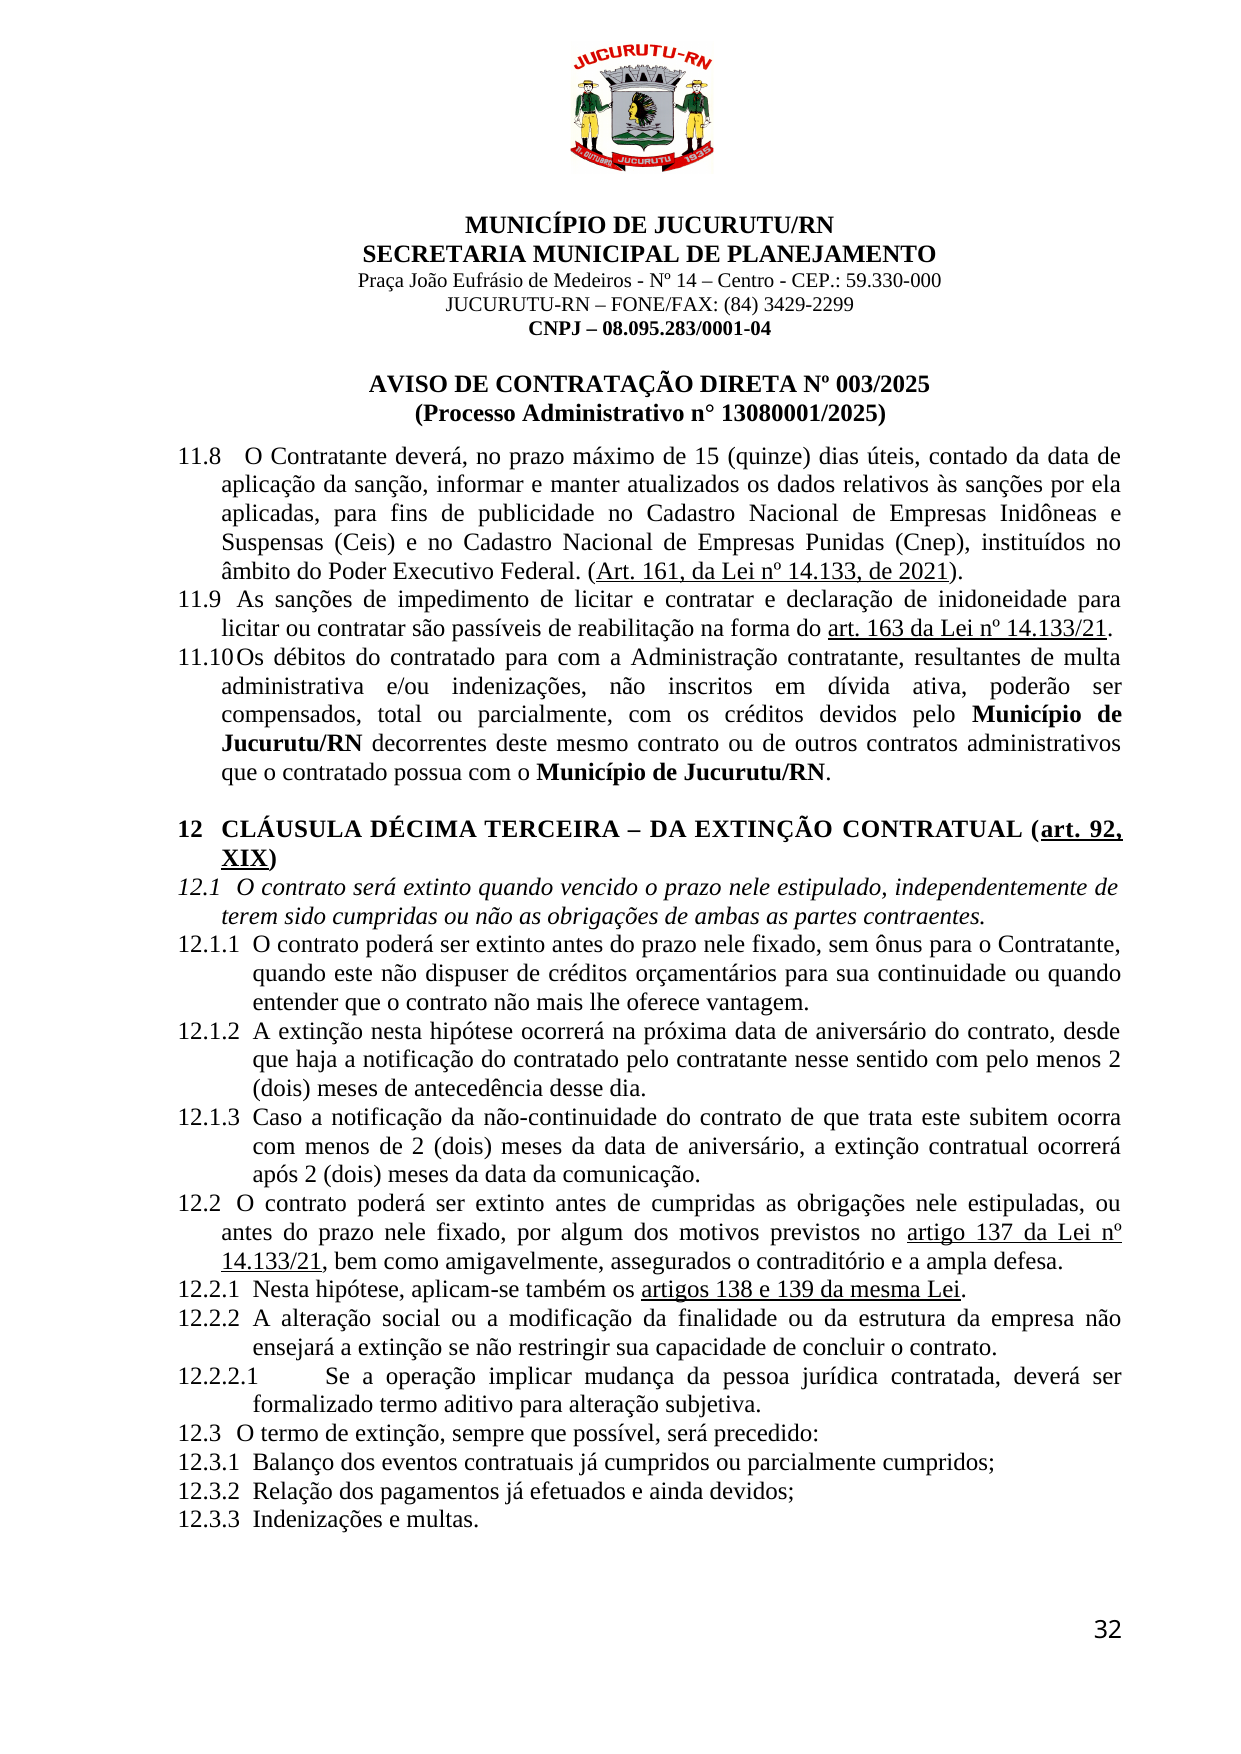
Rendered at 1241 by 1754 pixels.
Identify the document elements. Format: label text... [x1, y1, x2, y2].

list O Contratante deverá, no prazo máximo de 15 (quinze) dias úteis, contado da data de aplicação da sanção, informar e manter atualizados os dados relativos às sanções por ela aplicadas, para fins de publicidade no Cadastro Nacional de Empresas Inidôneas e Suspensas (Ceis) e no Cadastro Nacional de Empresas Punidas (Cnep), instituídos no âmbito do Poder Executivo Federal. (Art. 161, da Lei nº 14.133, de 2021). [177, 441, 1122, 584]
list O contrato será extinto quando vencido o prazo nele estipulado, independentemente de terem sido cumpridas ou não as obrigações de ambas as partes contraentes. [177, 872, 1122, 929]
list A extinção nesta hipótese ocorrerá na próxima data de aniversário do contrato, desde que haja a notificação do contratado pelo contratante nesse sentido com pelo menos 2 (dois) meses de antecedência desse dia. [177, 1016, 1122, 1102]
list Os débitos do contratado para com a Administração contratante, resultantes de multa administrativa e/ou indenizações, não inscritos em dívida ativa, poderão ser compensados, total ou parcialmente, com os créditos devidos pelo Município de Jucurutu/RN decorrentes deste mesmo contrato ou de outros contratos administrativos que o contratado possua com o Município de Jucurutu/RN. [177, 642, 1122, 786]
list A alteração social ou a modificação da finalidade ou da estrutura da empresa não ensejará a extinção se não restringir sua capacidade de concluir o contrato. [177, 1303, 1122, 1361]
list Nesta hipótese, aplicam-se também os artigos 138 e 139 da mesma Lei. [177, 1274, 1122, 1303]
list Se a operação implicar mudança da pessoa jurídica contratada, deverá ser formalizado termo aditivo para alteração subjetiva. [177, 1361, 1122, 1418]
list CLÁUSULA DÉCIMA TERCEIRA – DA EXTINÇÃO CONTRATUAL (art. 92, XIX) [177, 814, 1122, 872]
list Balanço dos eventos contratuais já cumpridos ou parcialmente cumpridos; [177, 1447, 1122, 1476]
list Caso a notificação da não-continuidade do contrato de que trata este subitem ocorra com menos de 2 (dois) meses da data de aniversário, a extinção contratual ocorrerá após 2 (dois) meses da data da comunicação. [177, 1102, 1122, 1188]
list Indenizações e multas. [177, 1504, 1122, 1533]
list O contrato poderá ser extinto antes de cumpridas as obrigações nele estipuladas, ou antes do prazo nele fixado, por algum dos motivos previstos no artigo 137 da Lei nº 14.133/21, bem como amigavelmente, assegurados o contraditório e a ampla defesa. [177, 1188, 1122, 1274]
list Relação dos pagamentos já efetuados e ainda devidos; [177, 1476, 1122, 1504]
list O contrato poderá ser extinto antes do prazo nele fixado, sem ônus para o Contratante, quando este não dispuser de créditos orçamentários para sua continuidade ou quando entender que o contrato não mais lhe oferece vantagem. [177, 929, 1122, 1016]
list O termo de extinção, sempre que possível, será precedido: [177, 1418, 1122, 1447]
list As sanções de impedimento de licitar e contratar e declaração de inidoneidade para licitar ou contratar são passíveis de reabilitação na forma do art. 163 da Lei nº 14.133/21. [177, 584, 1122, 642]
